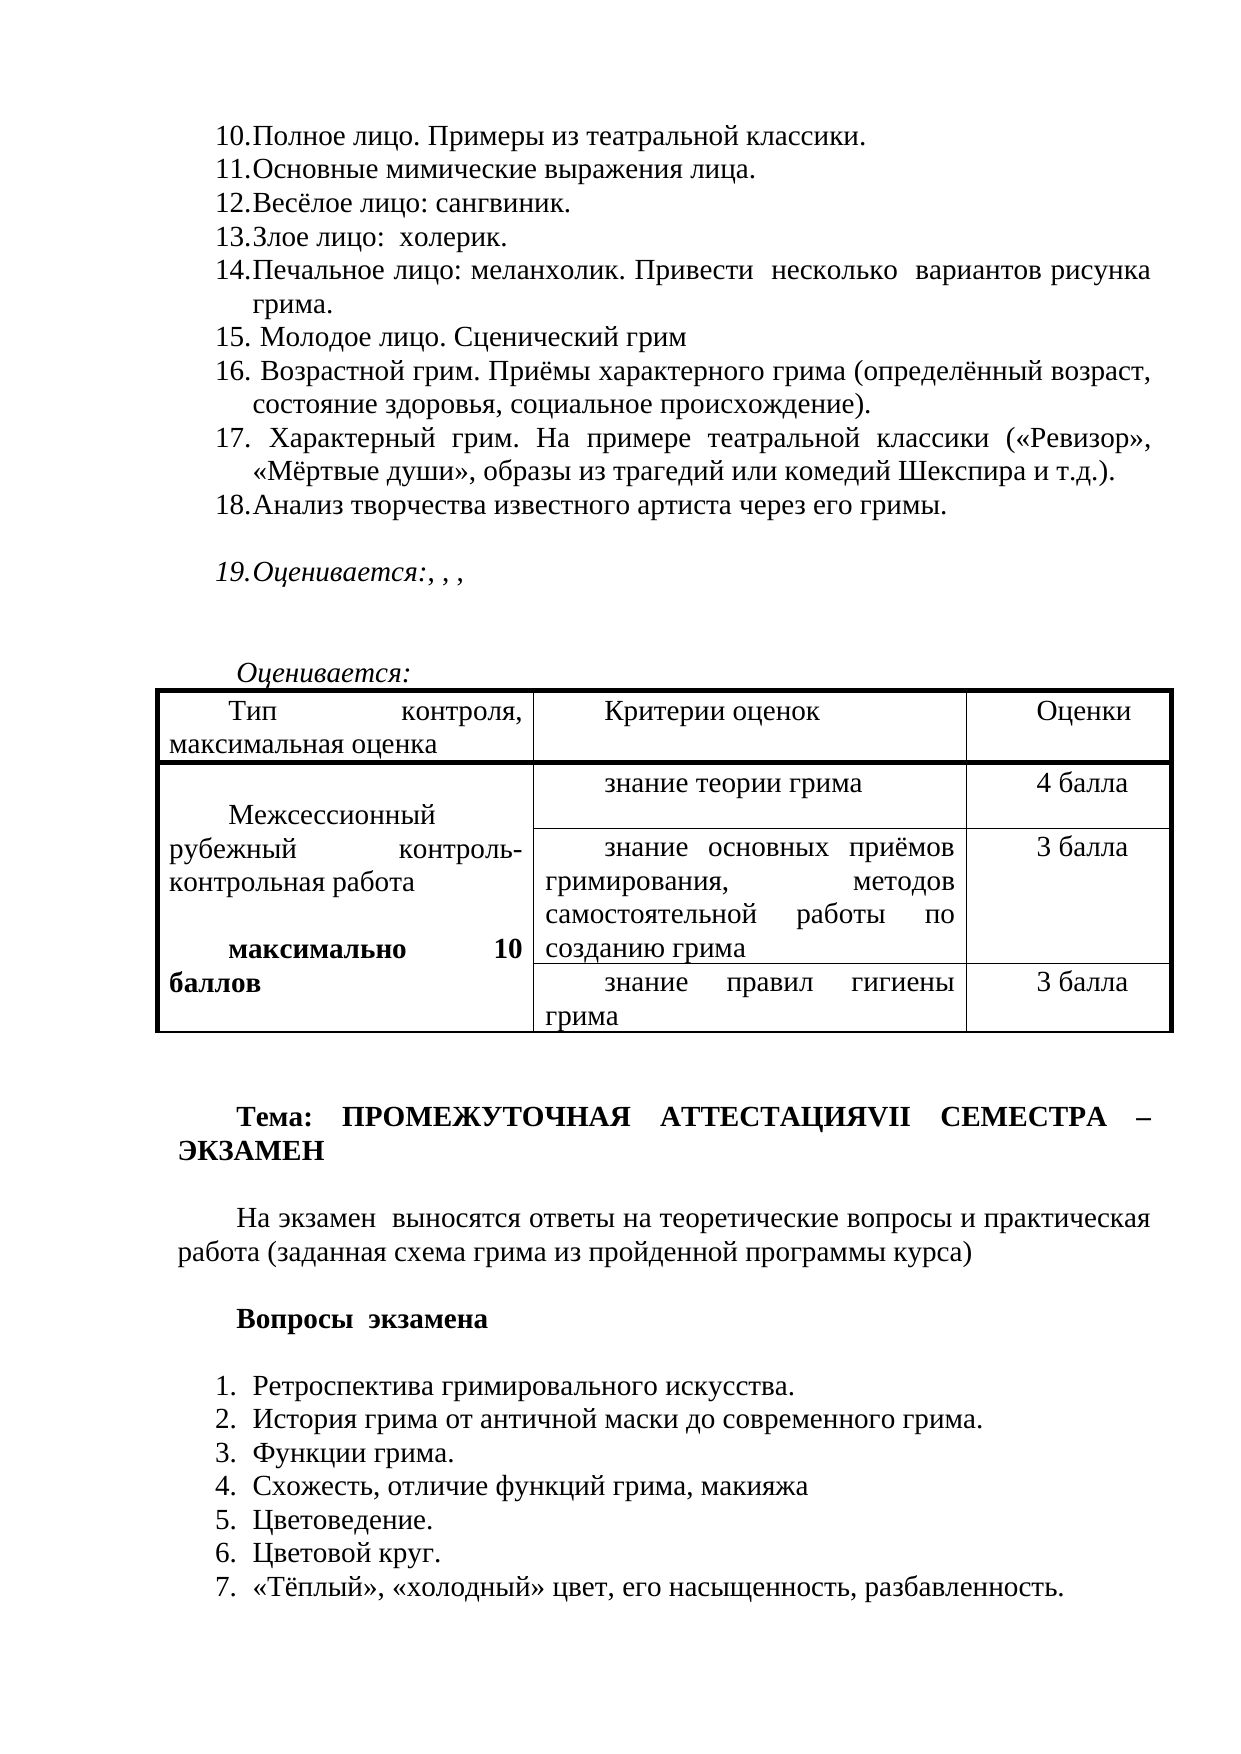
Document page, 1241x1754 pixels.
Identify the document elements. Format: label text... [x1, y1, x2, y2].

list Цветовой круг. [215, 1536, 1152, 1569]
text Тема: ПРОМЕЖУТОЧНАЯ АТТЕСТАЦИЯVII СЕМЕСТРА – ЭКЗАМЕН [177, 1099, 1152, 1167]
list Возрастной грим. Приёмы характерного грима (определённый возраст, состояние здоровья, социальное происхождение). [215, 353, 1152, 420]
list Основные мимические выражения лица. [215, 152, 1152, 185]
table_cell 3 балла [967, 964, 1169, 1031]
table_cell знание теории грима [534, 765, 966, 828]
list Функции грима. [215, 1435, 1152, 1468]
table_cell 3 балла [967, 829, 1169, 963]
list Весёлое лицо: сангвиник. [215, 185, 1152, 219]
table_cell знание правил гигиены грима [534, 964, 966, 1031]
list Анализ творчества известного артиста через его гримы. [215, 487, 1152, 521]
table_cell Межсессионный рубежный контроль- контрольная работа максимально 10 баллов [160, 765, 533, 1031]
list Оценивается:, , , [215, 554, 1152, 588]
table_header Критерии оценок [534, 693, 966, 760]
table_header Тип контроля, максимальная оценка [160, 693, 533, 760]
text Вопросы экзамена [177, 1301, 1152, 1334]
table_cell знание основных приёмов гримирования, методов самостоятельной работы по созданию грима [534, 829, 966, 963]
list Полное лицо. Примеры из театральной классики. [215, 118, 1152, 152]
table_cell 4 балла [967, 765, 1169, 828]
list Ретроспектива гримировального искусства. [215, 1368, 1152, 1401]
list Молодое лицо. Сценический грим [215, 319, 1152, 353]
list Цветоведение. [215, 1502, 1152, 1536]
list Печальное лицо: меланхолик. Привести несколько вариантов рисунка грима. [215, 252, 1152, 319]
list «Тёплый», «холодный» цвет, его насыщенность, разбавленность. [215, 1569, 1152, 1603]
list Злое лицо: холерик. [215, 219, 1152, 252]
text На экзамен выносятся ответы на теоретические вопросы и практическая работа (заданная схема грима из пройденной программы курса) [177, 1200, 1152, 1267]
table_header Оценки [967, 693, 1169, 760]
list История грима от античной маски до современного грима. [215, 1401, 1152, 1435]
list Схожесть, отличие функций грима, макияжа [215, 1468, 1152, 1502]
list Характерный грим. На примере театральной классики («Ревизор», «Мёртвые души», образы из трагедий или комедий Шекспира и т.д.). [215, 420, 1152, 487]
text Оценивается: [177, 655, 1152, 688]
